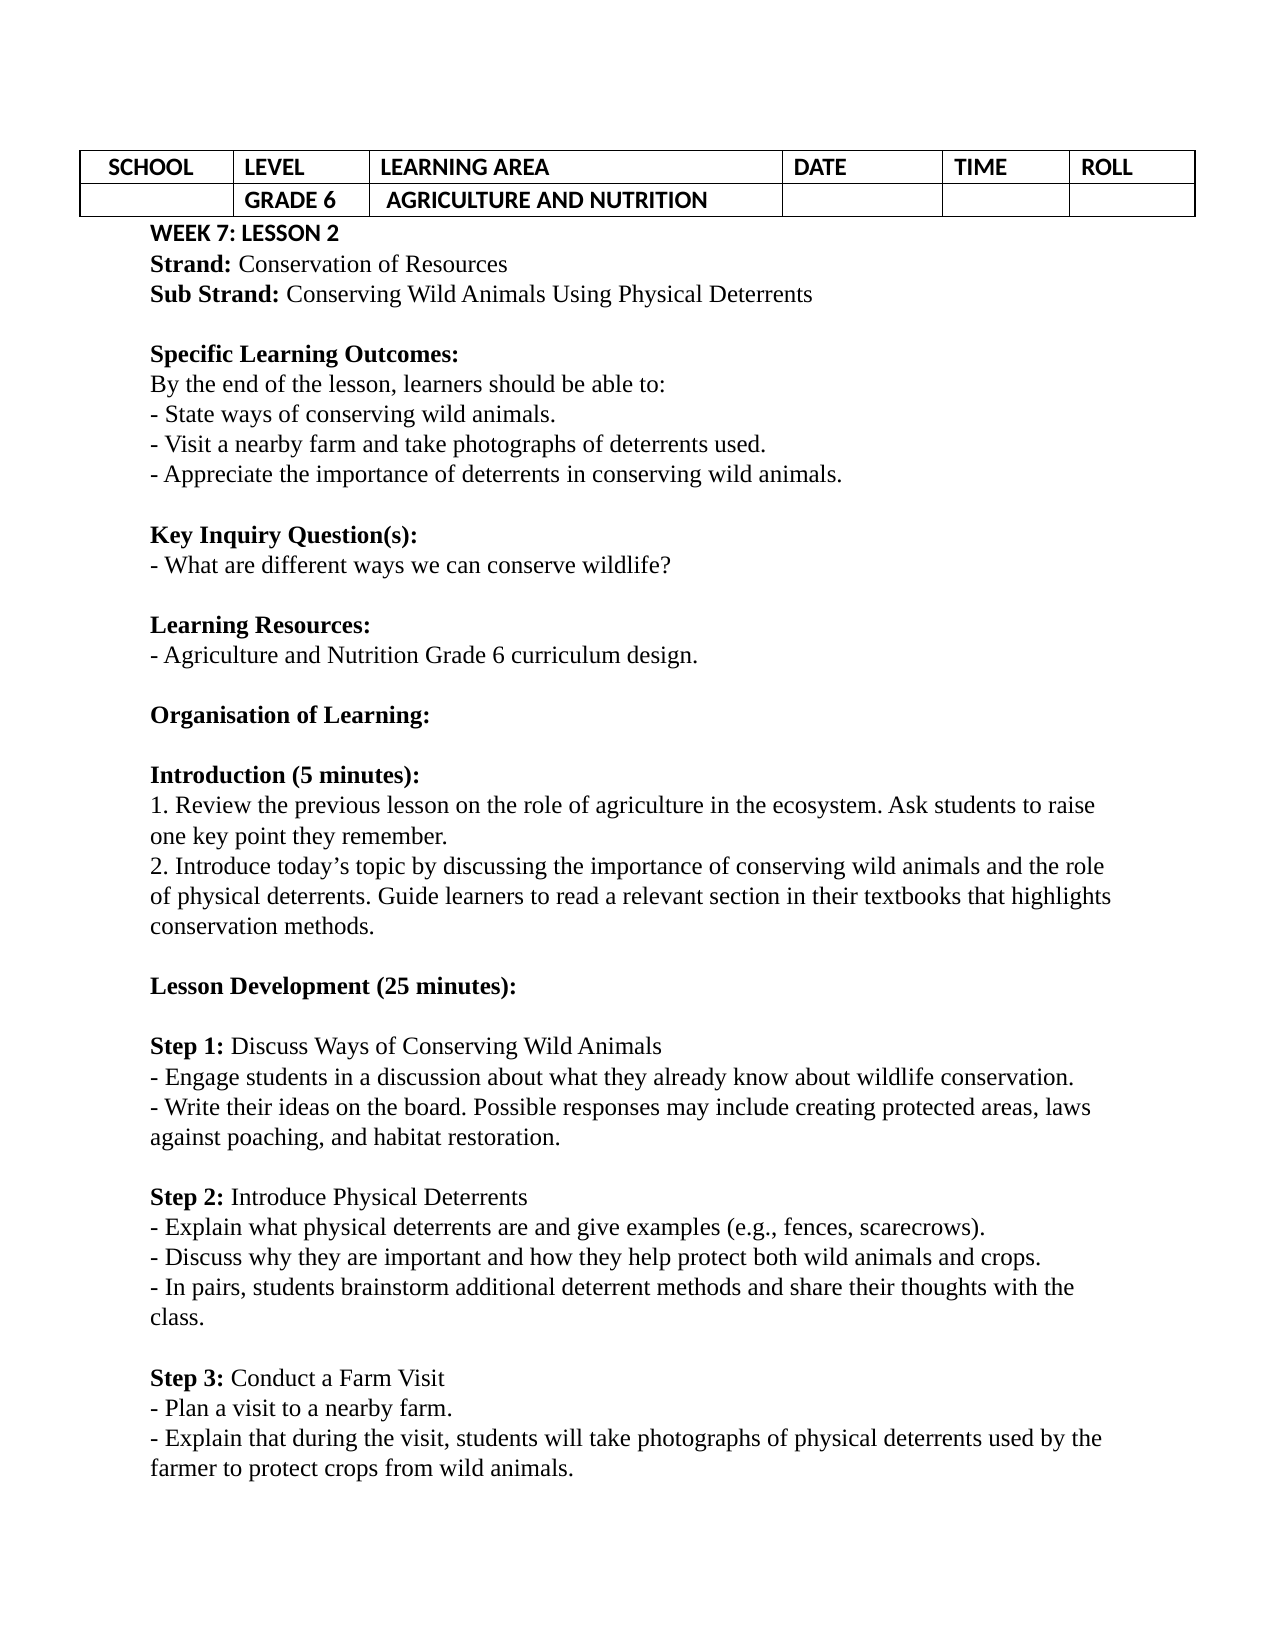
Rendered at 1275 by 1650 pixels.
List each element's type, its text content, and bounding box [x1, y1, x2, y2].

text Sub Strand: Conserving Wild Animals Using Physical Deterrents [150, 279, 1125, 308]
text By the end of the lesson, learners should be able to: [150, 369, 1125, 398]
table_header LEARNING AREA [370, 151, 782, 183]
text WEEK 7: LESSON 2 [150, 217, 1125, 247]
text Organisation of Learning: [150, 700, 1125, 729]
text 1. Review the previous lesson on the role of agriculture in the ecosystem. Ask students to raise one key point they remember. [150, 791, 1125, 849]
table_cell [81, 184, 233, 216]
text Learning Resources: [150, 610, 1125, 639]
text Introduction (5 minutes): [150, 761, 1125, 789]
text - In pairs, students brainstorm additional deterrent methods and share their thoughts with the class. [150, 1272, 1125, 1331]
text - State ways of conserving wild animals. [150, 399, 1125, 428]
text - Explain that during the visit, students will take photographs of physical deterrents used by the farmer to protect crops from wild animals. [150, 1423, 1125, 1482]
text Lesson Development (25 minutes): [150, 971, 1125, 1000]
text - Write their ideas on the board. Possible responses may include creating protected areas, laws against poaching, and habitat restoration. [150, 1092, 1125, 1151]
text - Explain what physical deterrents are and give examples (e.g., fences, scarecrows). [150, 1212, 1125, 1241]
text Step 1: Discuss Ways of Conserving Wild Animals [150, 1031, 1125, 1060]
table_cell AGRICULTURE AND NUTRITION [370, 184, 782, 216]
text - Discuss why they are important and how they help protect both wild animals and crops. [150, 1242, 1125, 1271]
text Specific Learning Outcomes: [150, 339, 1125, 368]
text 2. Introduce today’s topic by discussing the importance of conserving wild animals and the role of physical deterrents. Guide learners to read a relevant section in their textbooks that highlights conservation methods. [150, 851, 1125, 940]
table_cell [943, 184, 1069, 216]
table_header ROLL [1070, 151, 1194, 183]
text - Engage students in a discussion about what they already know about wildlife conservation. [150, 1062, 1125, 1090]
text Key Inquiry Question(s): [150, 520, 1125, 548]
text Step 2: Introduce Physical Deterrents [150, 1182, 1125, 1211]
text Strand: Conservation of Resources [150, 249, 1125, 277]
table_header LEVEL [234, 151, 369, 183]
table_cell GRADE 6 [234, 184, 369, 216]
table_header SCHOOL [81, 151, 233, 183]
text - Agriculture and Nutrition Grade 6 curriculum design. [150, 640, 1125, 669]
table_header DATE [783, 151, 942, 183]
table_header TIME [943, 151, 1069, 183]
text - Appreciate the importance of deterrents in conserving wild animals. [150, 459, 1125, 488]
text Step 3: Conduct a Farm Visit [150, 1363, 1125, 1391]
text - Visit a nearby farm and take photographs of deterrents used. [150, 429, 1125, 458]
text - What are different ways we can conserve wildlife? [150, 550, 1125, 578]
table_cell [1070, 184, 1194, 216]
text - Plan a visit to a nearby farm. [150, 1393, 1125, 1421]
table_cell [783, 184, 942, 216]
